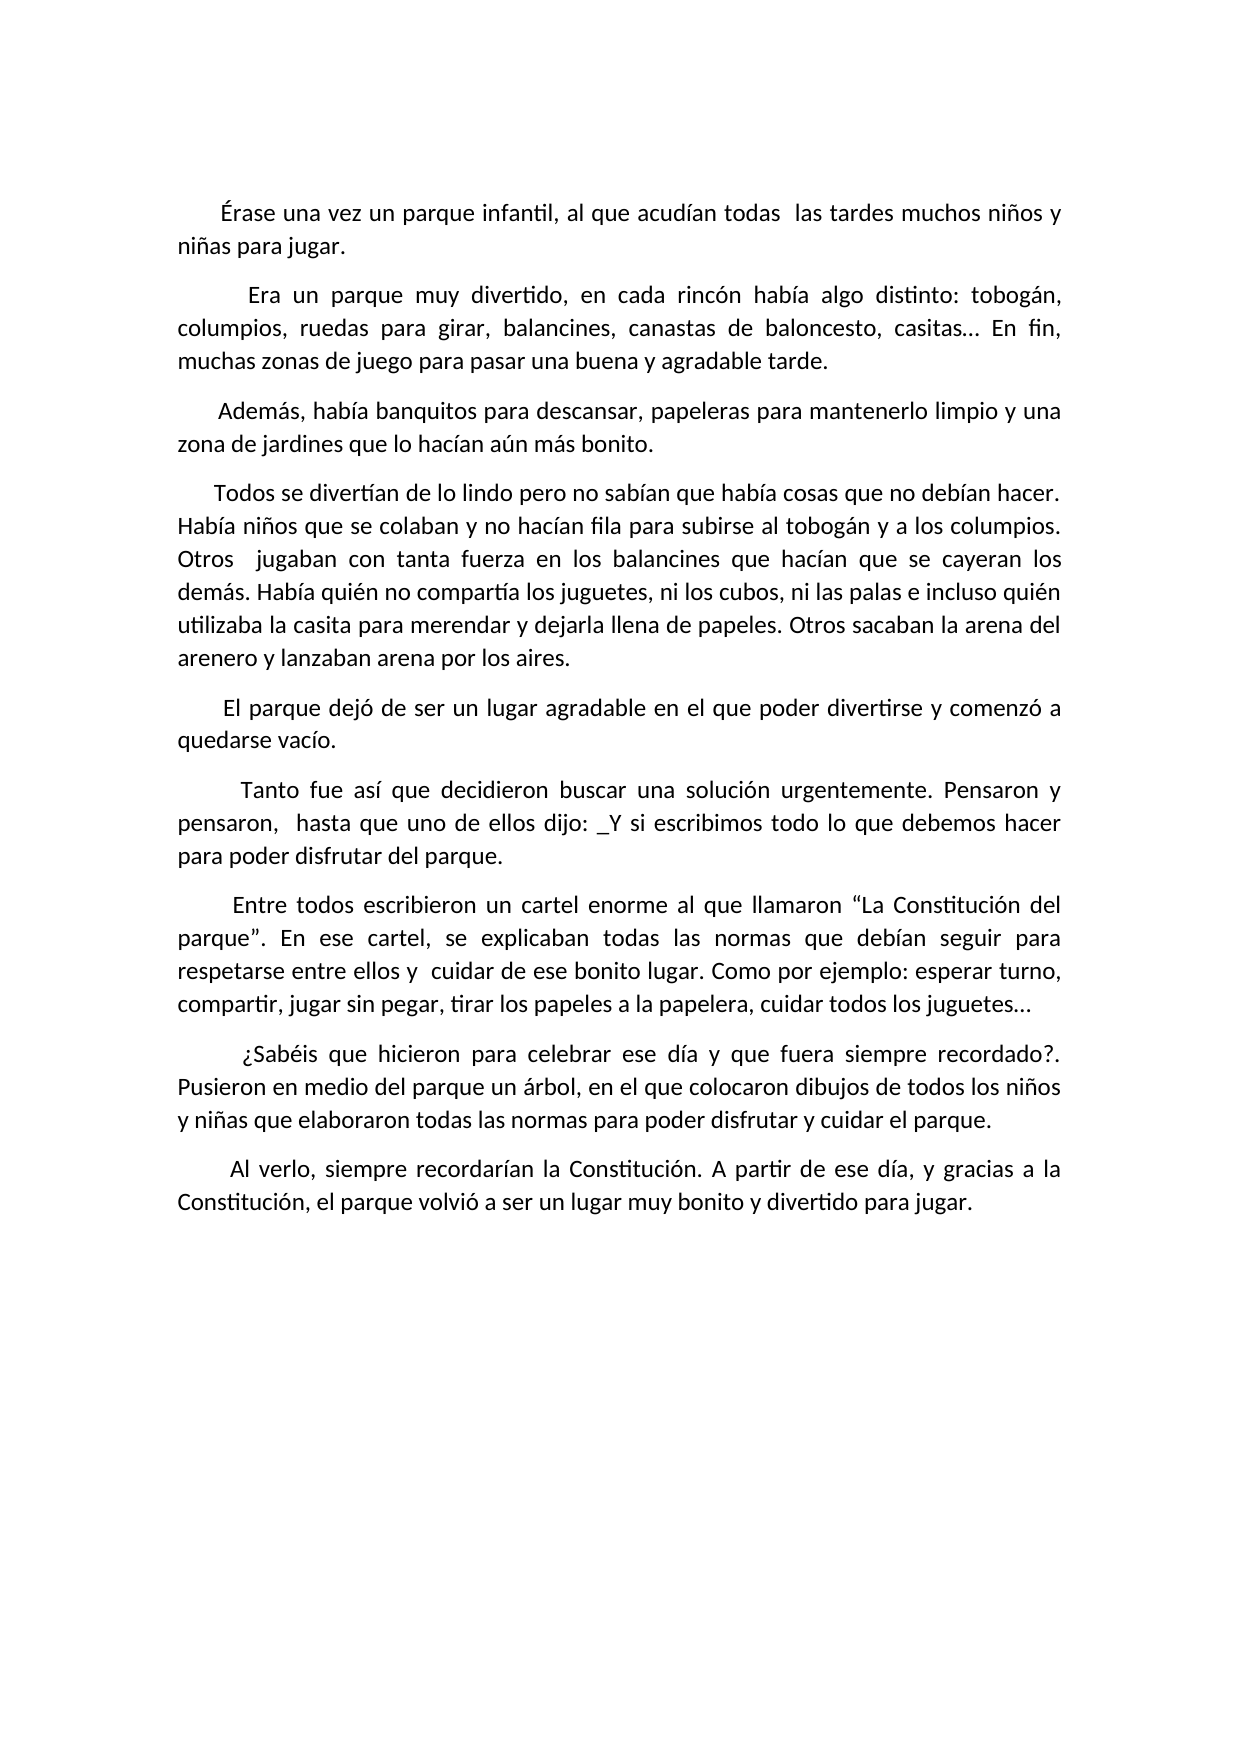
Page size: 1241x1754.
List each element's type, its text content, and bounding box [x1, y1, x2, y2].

text El parque dejó de ser un lugar agradable en el que poder divertirse y comenzó a quedarse vacío. [177, 692, 1063, 755]
text Era un parque muy divertido, en cada rincón había algo distinto: tobogán, columpios, ruedas para girar, balancines, canastas de baloncesto, casitas… En fin, muchas zonas de juego para pasar una buena y agradable tarde. [177, 280, 1063, 376]
text Al verlo, siempre recordarían la Constitución. A partir de ese día, y gracias a la Constitución, el parque volvió a ser un lugar muy bonito y divertido para jugar. [177, 1153, 1063, 1217]
text ¿Sabéis que hicieron para celebrar ese día y que fuera siempre recordado?. Pusieron en medio del parque un árbol, en el que colocaron dibujos de todos los niños y niñas que elaboraron todas las normas para poder disfrutar y cuidar el parque. [177, 1038, 1063, 1134]
text Érase una vez un parque infantil, al que acudían todas las tardes muchos niños y niñas para jugar. [177, 197, 1063, 261]
text Entre todos escribieron un cartel enorme al que llamaron “La Constitución del parque”. En ese cartel, se explicaban todas las normas que debían seguir para respetarse entre ellos y cuidar de ese bonito lugar. Como por ejemplo: esperar turno, compartir, jugar sin pegar, tirar los papeles a la papelera, cuidar todos los juguetes… [177, 890, 1063, 1019]
text Todos se divertían de lo lindo pero no sabían que había cosas que no debían hacer. Había niños que se colaban y no hacían fila para subirse al tobogán y a los columpios. Otros jugaban con tanta fuerza en los balancines que hacían que se cayeran los demás. Había quién no compartía los juguetes, ni los cubos, ni las palas e incluso quién utilizaba la casita para merendar y dejarla llena de papeles. Otros sacaban la arena del arenero y lanzaban arena por los aires. [177, 478, 1063, 673]
text Tanto fue así que decidieron buscar una solución urgentemente. Pensaron y pensaron, hasta que uno de ellos dijo: _Y si escribimos todo lo que debemos hacer para poder disfrutar del parque. [177, 774, 1063, 871]
text Además, había banquitos para descansar, papeleras para mantenerlo limpio y una zona de jardines que lo hacían aún más bonito. [177, 395, 1063, 458]
